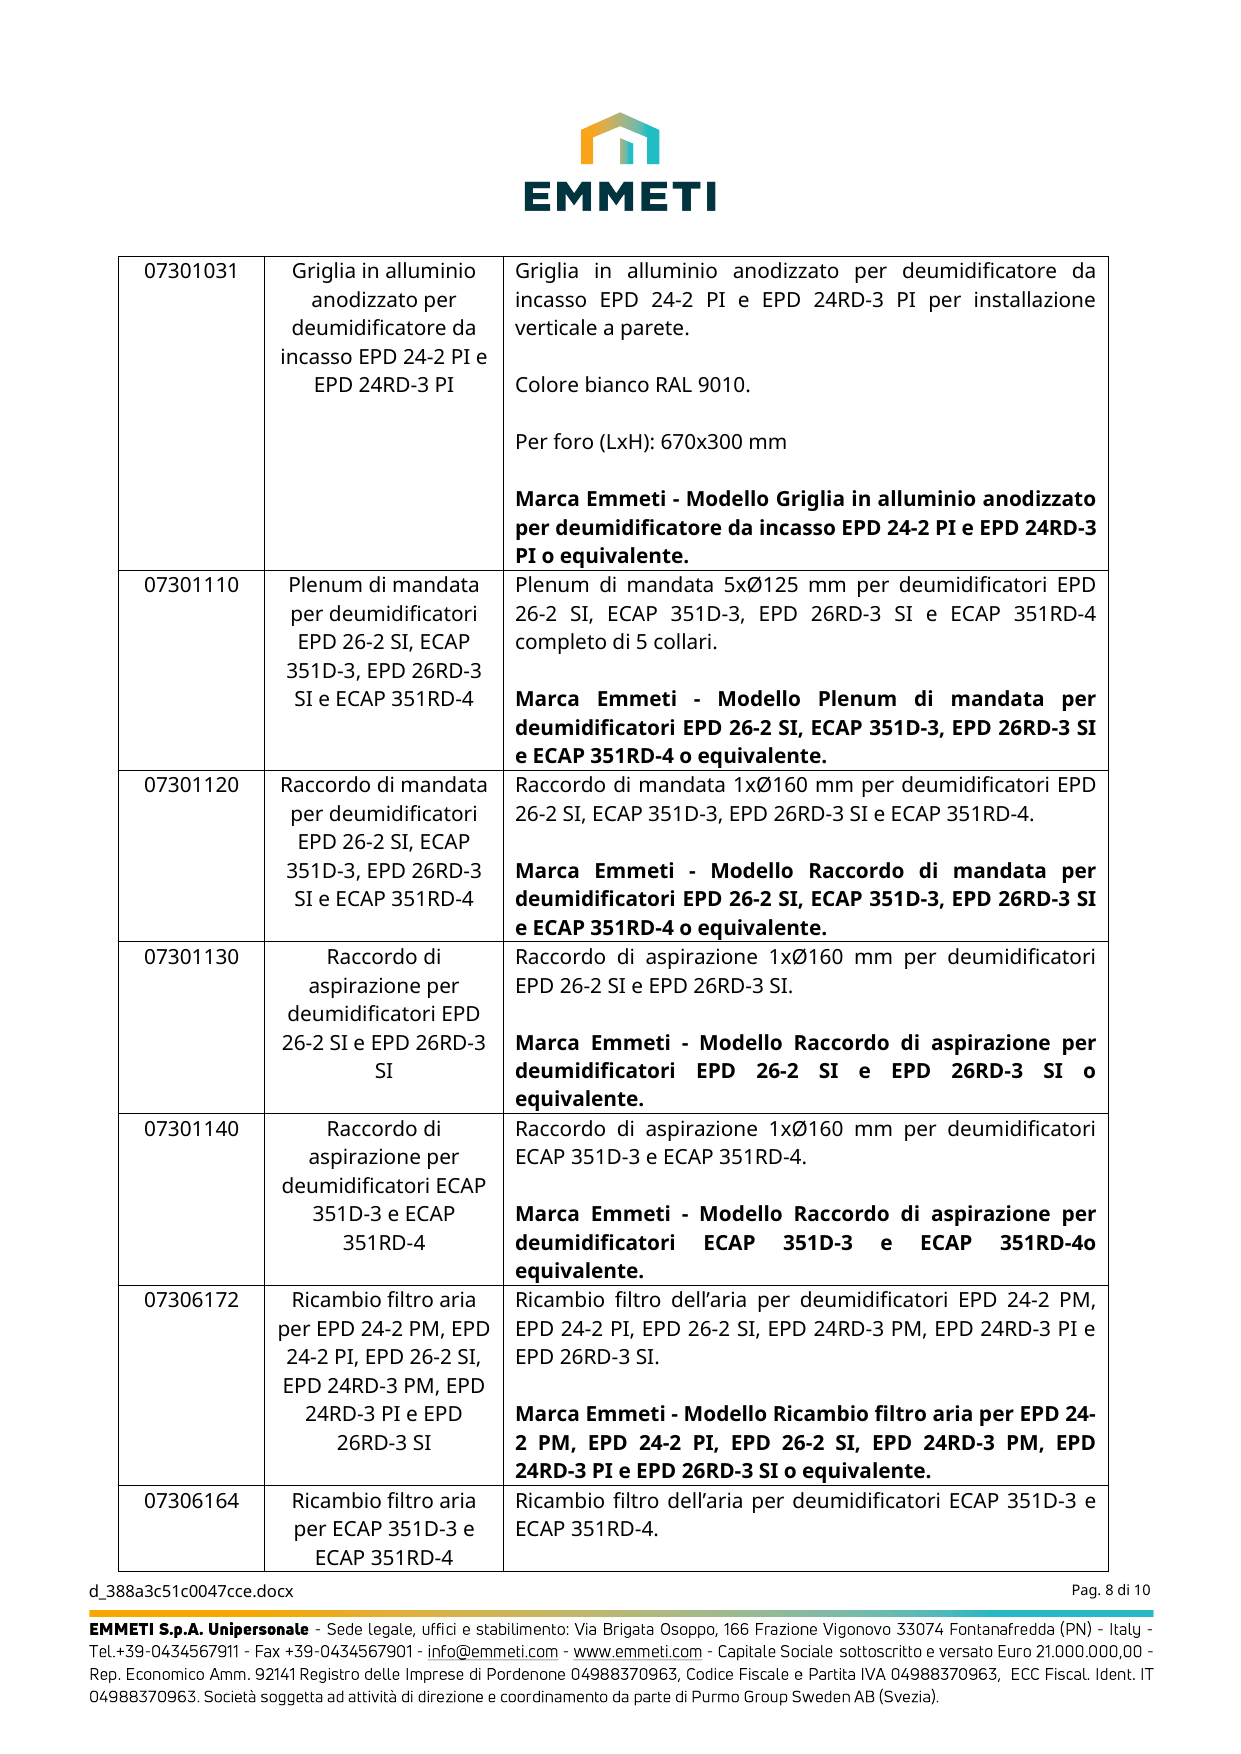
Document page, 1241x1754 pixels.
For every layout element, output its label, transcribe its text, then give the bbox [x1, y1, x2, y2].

table_cell Ricambio filtro aria per ECAP 351D-3 e ECAP 351RD-4 [265, 1486, 503, 1571]
table_cell Raccordo di aspirazione per deumidificatori ECAP 351D-3 e ECAP 351RD-4 [265, 1114, 503, 1284]
picture [524, 112, 716, 211]
table_cell Raccordo di aspirazione per deumidificatori EPD 26-2 SI e EPD 26RD-3 SI [265, 942, 503, 1113]
table_cell 07301120 [119, 771, 264, 941]
table_cell Raccordo di aspirazione 1xØ160 mm per deumidificatori ECAP 351D-3 e ECAP 351RD-4. Marca Emmeti - Modello Raccordo di aspirazione per deumidificatori ECAP 351D-3 e ECAP 351RD-4o equivalente. [504, 1114, 1108, 1284]
table_cell Raccordo di aspirazione 1xØ160 mm per deumidificatori EPD 26-2 SI e EPD 26RD-3 SI. Marca Emmeti - Modello Raccordo di aspirazione per deumidificatori EPD 26-2 SI e EPD 26RD-3 SI o equivalente. [504, 942, 1108, 1113]
table_cell Griglia in alluminio anodizzato per deumidificatore da incasso EPD 24-2 PI e EPD 24RD-3 PI [265, 257, 503, 569]
table_cell Plenum di mandata per deumidificatori EPD 26-2 SI, ECAP 351D-3, EPD 26RD-3 SI e ECAP 351RD-4 [265, 571, 503, 769]
table_cell 07301130 [119, 942, 264, 1113]
table_cell Raccordo di mandata 1xØ160 mm per deumidificatori EPD 26-2 SI, ECAP 351D-3, EPD 26RD-3 SI e ECAP 351RD-4. Marca Emmeti - Modello Raccordo di mandata per deumidificatori EPD 26-2 SI, ECAP 351D-3, EPD 26RD-3 SI e ECAP 351RD-4 o equivalente. [504, 771, 1108, 941]
table_cell 07301140 [119, 1114, 264, 1284]
table_cell Ricambio filtro aria per EPD 24-2 PM, EPD 24-2 PI, EPD 26-2 SI, EPD 24RD-3 PM, EPD 24RD-3 PI e EPD 26RD-3 SI [265, 1286, 503, 1485]
table_cell 07306164 [119, 1486, 264, 1571]
table_cell Plenum di mandata 5xØ125 mm per deumidificatori EPD 26-2 SI, ECAP 351D-3, EPD 26RD-3 SI e ECAP 351RD-4 completo di 5 collari. Marca Emmeti - Modello Plenum di mandata per deumidificatori EPD 26-2 SI, ECAP 351D-3, EPD 26RD-3 SI e ECAP 351RD-4 o equivalente. [504, 571, 1108, 769]
table_cell 07301031 [119, 257, 264, 569]
table_cell 07301110 [119, 571, 264, 769]
table_cell Ricambio filtro dell’aria per deumidificatori EPD 24-2 PM, EPD 24-2 PI, EPD 26-2 SI, EPD 24RD-3 PM, EPD 24RD-3 PI e EPD 26RD-3 SI. Marca Emmeti - Modello Ricambio filtro aria per EPD 24-2 PM, EPD 24-2 PI, EPD 26-2 SI, EPD 24RD-3 PM, EPD 24RD-3 PI e EPD 26RD-3 SI o equivalente. [504, 1286, 1108, 1485]
table_cell Raccordo di mandata per deumidificatori EPD 26-2 SI, ECAP 351D-3, EPD 26RD-3 SI e ECAP 351RD-4 [265, 771, 503, 941]
picture [88, 1602, 1158, 1707]
table_cell 07306172 [119, 1286, 264, 1485]
table_cell Griglia in alluminio anodizzato per deumidificatore da incasso EPD 24-2 PI e EPD 24RD-3 PI per installazione verticale a parete. Colore bianco RAL 9010. Per foro (LxH): 670x300 mm Marca Emmeti - Modello Griglia in alluminio anodizzato per deumidificatore da incasso EPD 24-2 PI e EPD 24RD-3 PI o equivalente. [504, 257, 1108, 569]
